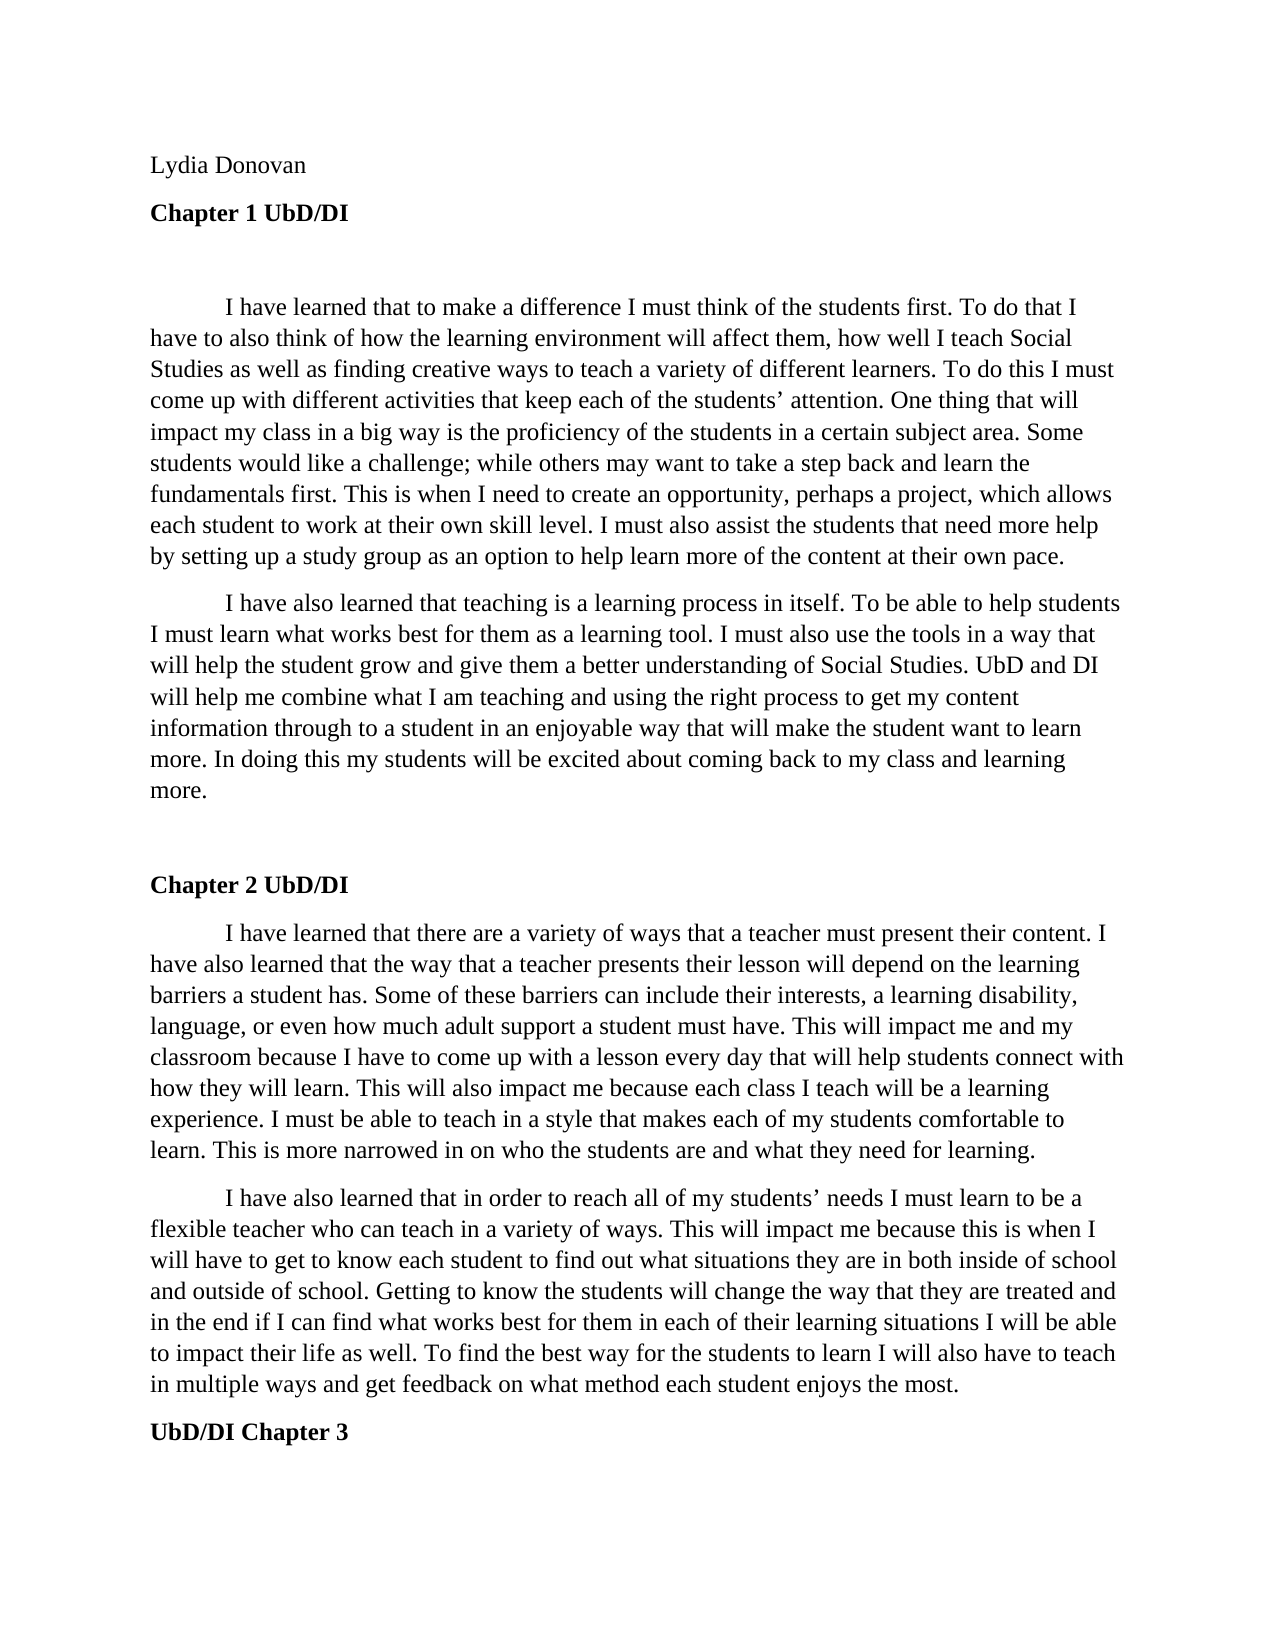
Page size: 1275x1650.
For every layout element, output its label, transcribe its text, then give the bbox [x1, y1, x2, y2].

text I have also learned that in order to reach all of my students’ needs I must learn to be a flexible teacher who can teach in a variety of ways. This will impact me because this is when I will have to get to know each student to find out what situations they are in both inside of school and outside of school. Getting to know the students will change the way that they are treated and in the end if I can find what works best for them in each of their learning situations I will be able to impact their life as well. To find the best way for the students to learn I will also have to teach in multiple ways and get feedback on what method each student enjoys the most. [150, 1183, 1125, 1398]
text UbD/DI Chapter 3 [150, 1417, 1125, 1446]
text Lydia Donovan [150, 150, 1125, 179]
text Chapter 1 UbD/DI [150, 198, 1125, 226]
text I have learned that there are a variety of ways that a teacher must present their content. I have also learned that the way that a teacher presents their lesson will depend on the learning barriers a student has. Some of these barriers can include their interests, a learning disability, language, or even how much adult support a student must have. This will impact me and my classroom because I have to come up with a lesson every day that will help students connect with how they will learn. This will also impact me because each class I teach will be a learning experience. I must be able to teach in a style that makes each of my students comfortable to learn. This is more narrowed in on who the students are and what they need for learning. [150, 918, 1125, 1164]
text I have also learned that teaching is a learning process in itself. To be able to help students I must learn what works best for them as a learning tool. I must also use the tools in a way that will help the student grow and give them a better understanding of Social Studies. UbD and DI will help me combine what I am teaching and using the right process to get my content information through to a student in an enjoyable way that will make the student want to learn more. In doing this my students will be excited about coming back to my class and learning more. [150, 588, 1125, 803]
text Chapter 2 UbD/DI [150, 870, 1125, 899]
text I have learned that to make a difference I must think of the students first. To do that I have to also think of how the learning environment will affect them, how well I teach Social Studies as well as finding creative ways to teach a variety of different learners. To do this I must come up with different activities that keep each of the students’ attention. One thing that will impact my class in a big way is the proficiency of the students in a certain subject area. Some students would like a challenge; while others may want to take a step back and learn the fundamentals first. This is when I need to create an opportunity, perhaps a project, which allows each student to work at their own skill level. I must also assist the students that need more help by setting up a study group as an option to help learn more of the content at their own pace. [150, 292, 1125, 569]
